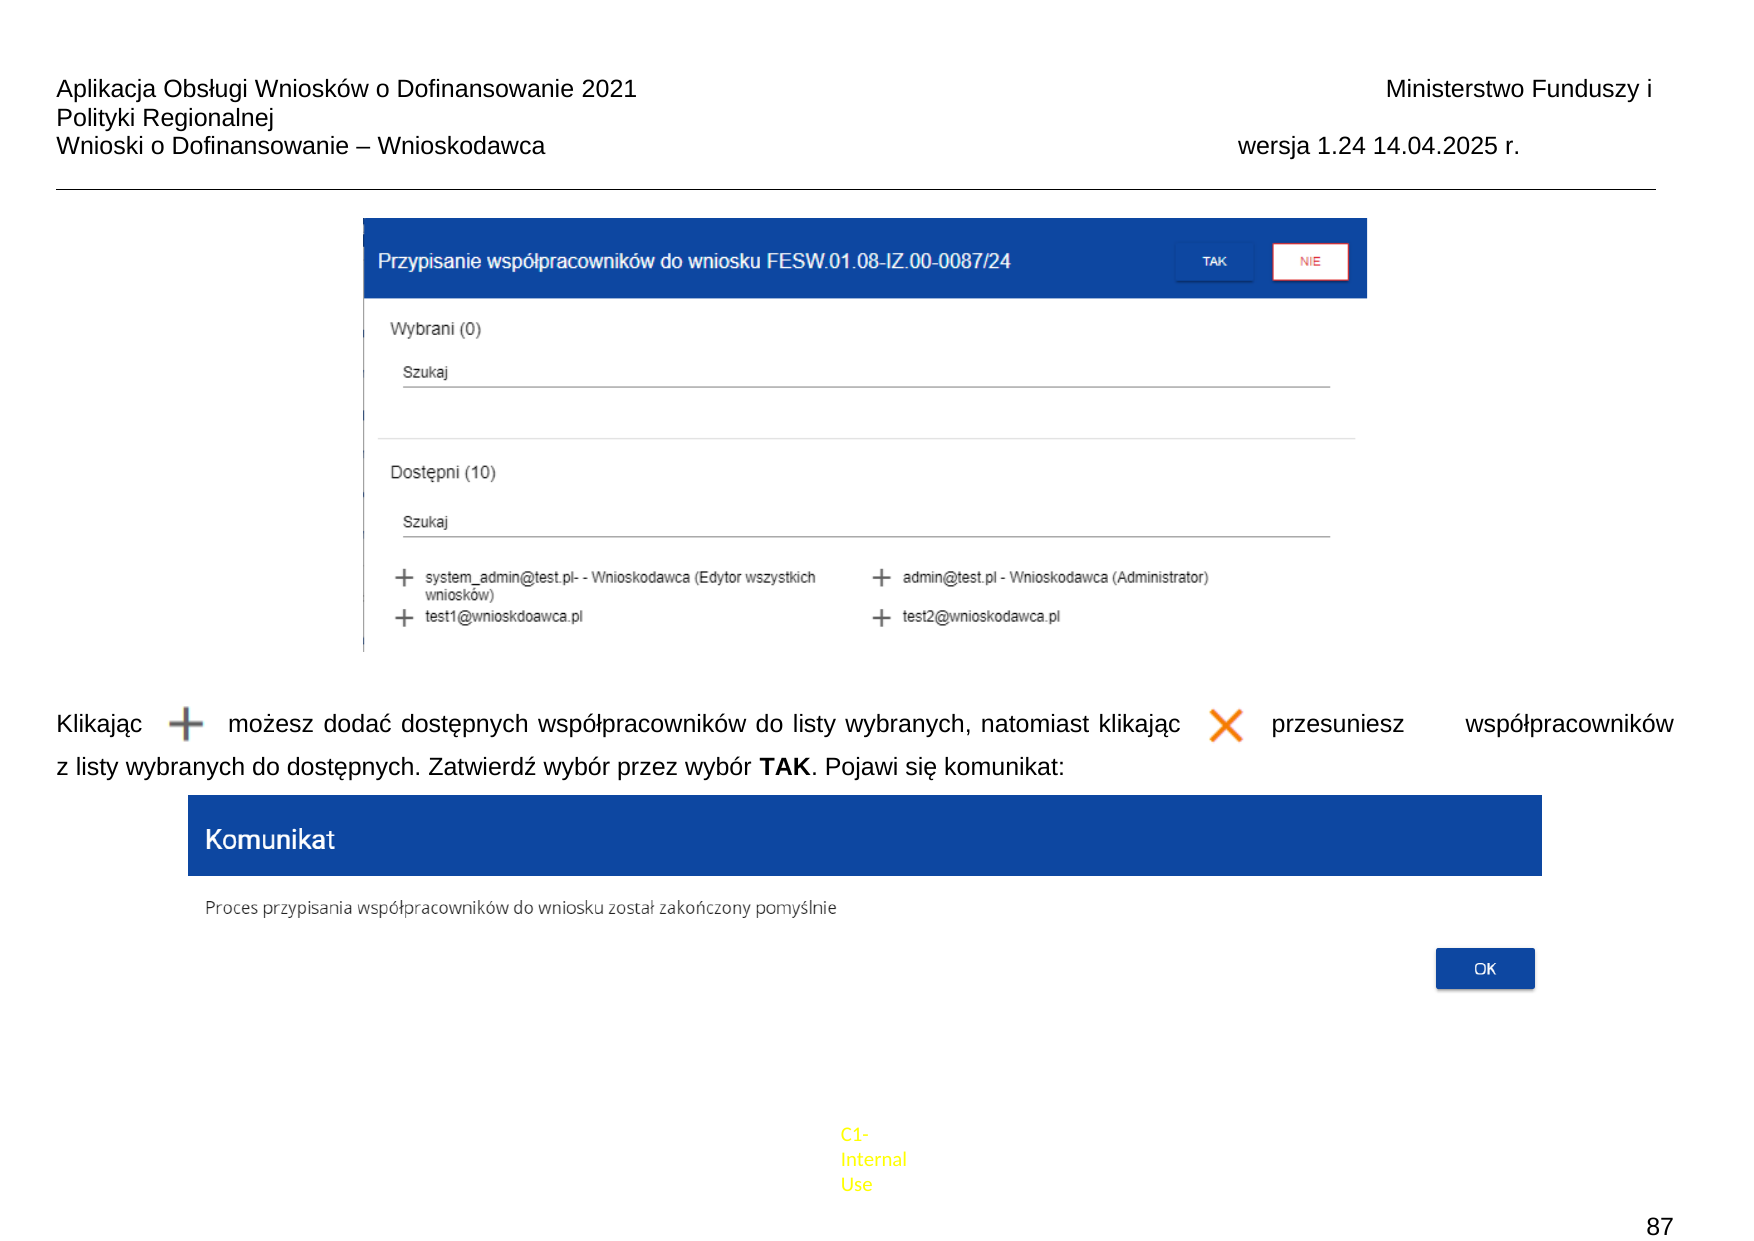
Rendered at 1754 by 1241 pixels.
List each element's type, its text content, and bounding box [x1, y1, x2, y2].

picture [165, 697, 208, 742]
text Klikając możesz dodać dostępnych współpracowników do listy wybranych, natomiast klikając przesuniesz współpracowników z listy wybranych do dostępnych. Zatwierdź wybór przez wybór TAK. Pojawi się komunikat: [56, 709, 1674, 781]
picture [363, 218, 1368, 652]
picture [1199, 697, 1253, 747]
picture [188, 795, 1542, 994]
